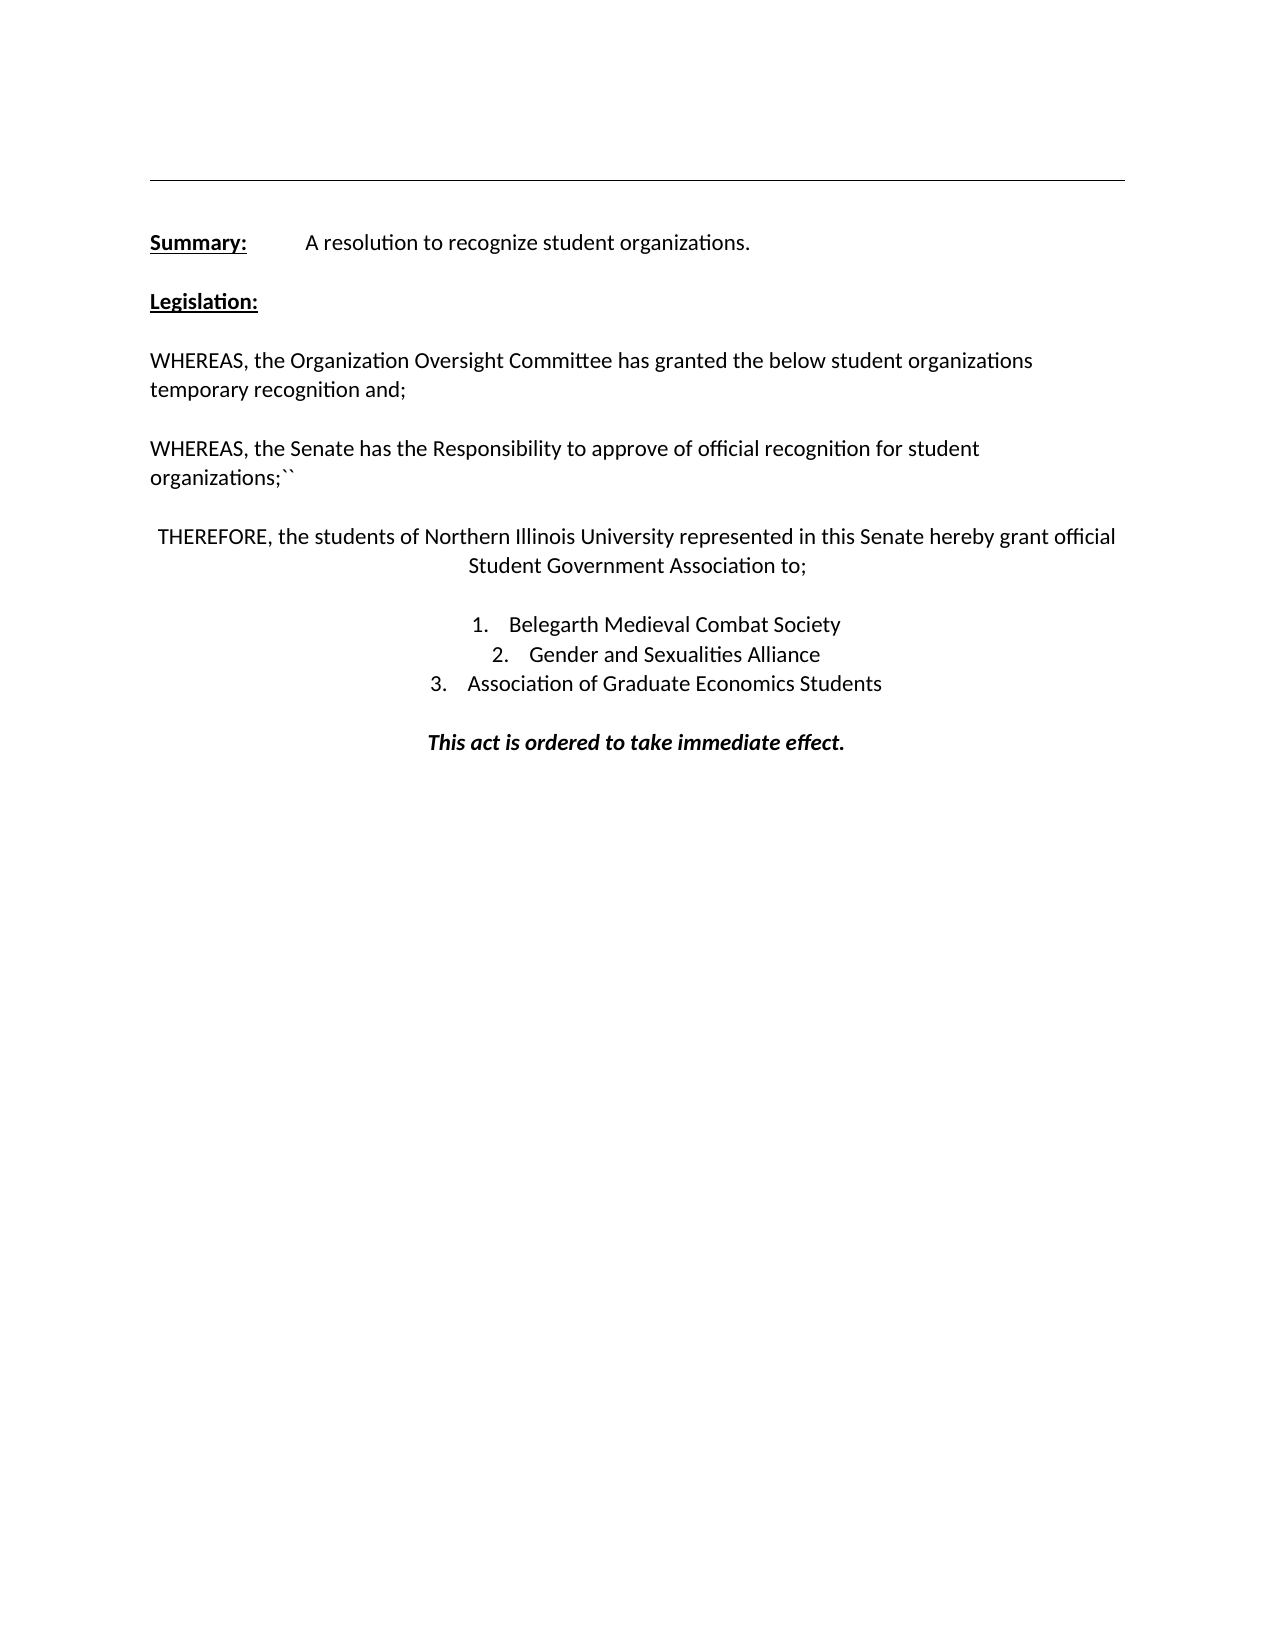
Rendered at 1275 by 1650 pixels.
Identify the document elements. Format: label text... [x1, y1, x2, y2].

list Summary: A resolution to recognize student organizations. [150, 228, 1125, 257]
list Gender and Sexualities Alliance [187, 640, 1125, 668]
list This act is ordered to take immediate effect. [150, 728, 1125, 756]
list Belegarth Medieval Combat Society [187, 610, 1125, 638]
list WHEREAS, the Senate has the Responsibility to approve of official recognition for student organizations;`` [150, 434, 1125, 492]
list THEREFORE, the students of Northern Illinois University represented in this Senate hereby grant official Student Government Association to; [150, 522, 1125, 580]
list Legislation: [150, 287, 1125, 315]
list WHEREAS, the Organization Oversight Committee has granted the below student organizations temporary recognition and; [150, 346, 1125, 403]
list Association of Graduate Economics Students [187, 669, 1125, 697]
